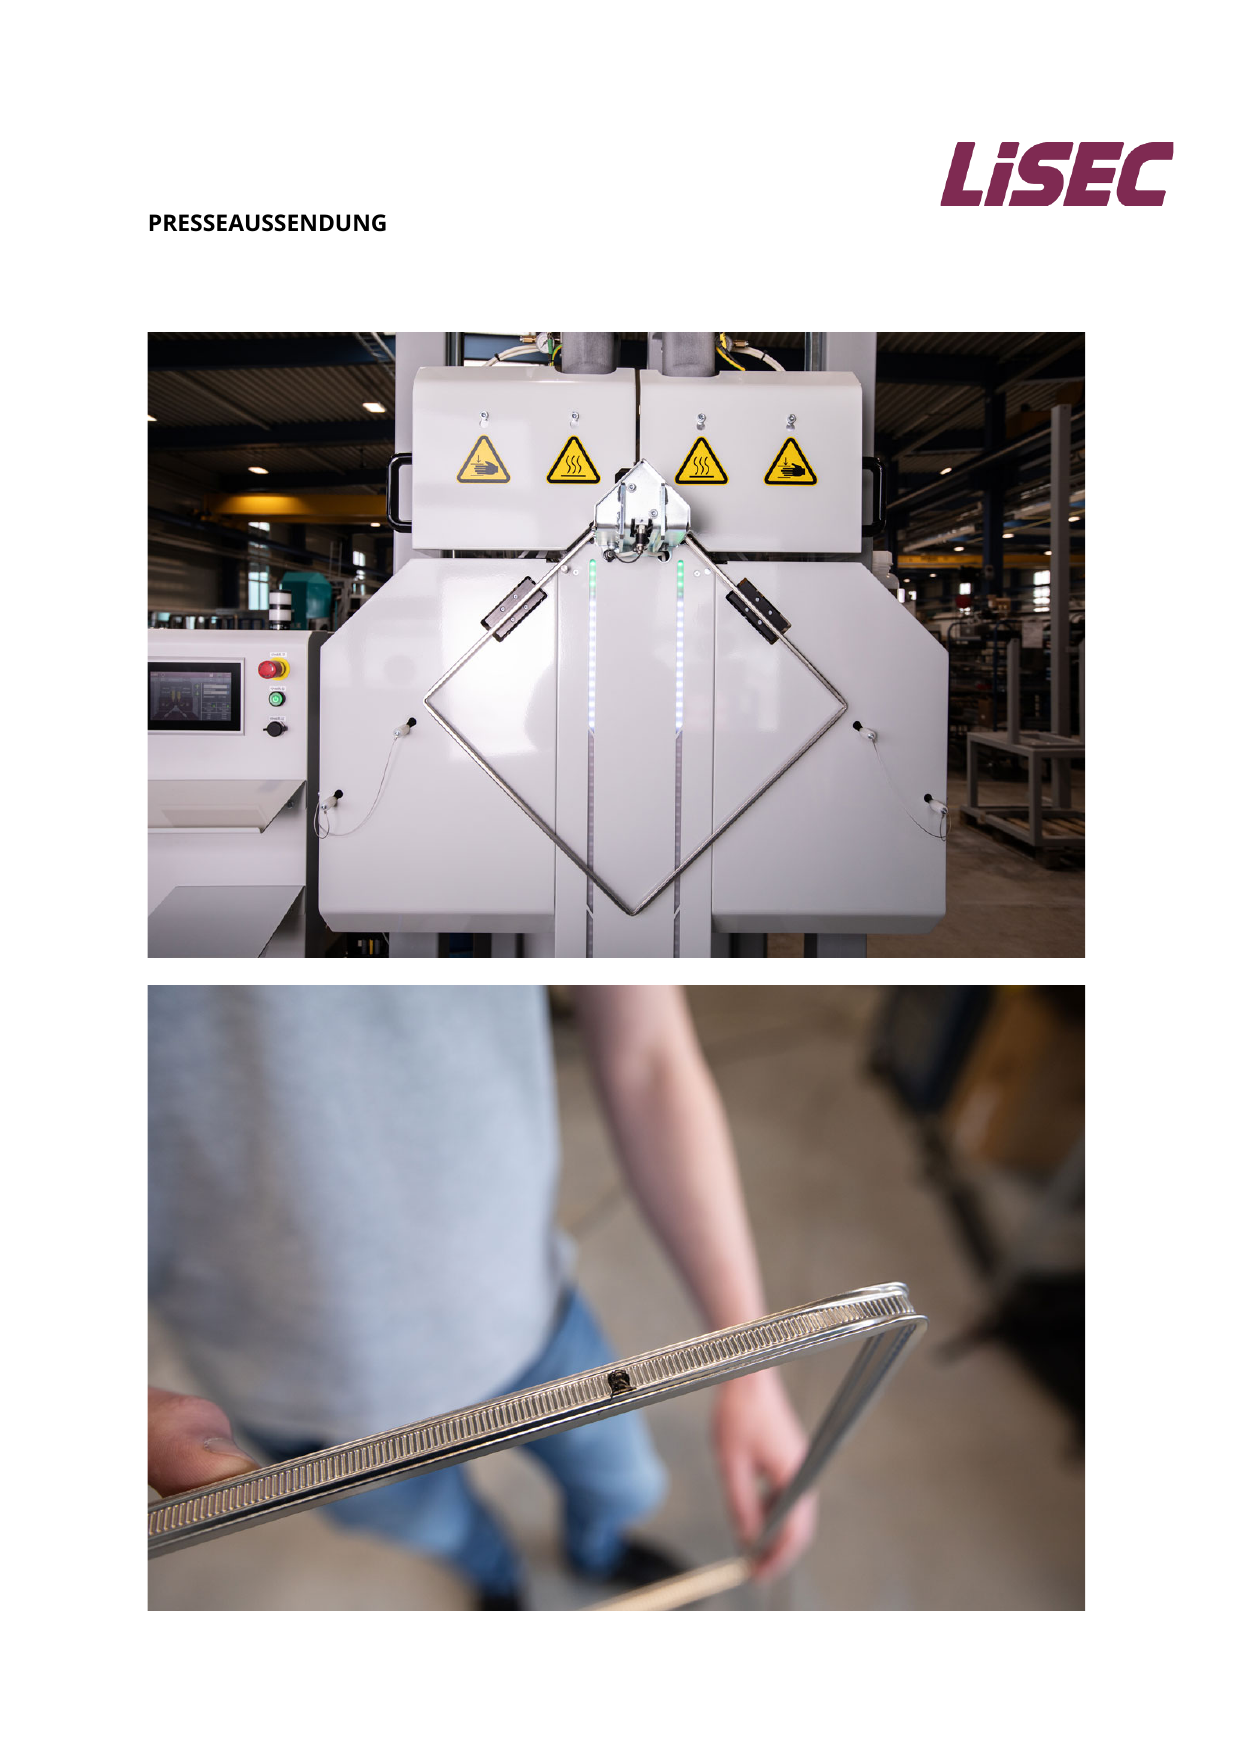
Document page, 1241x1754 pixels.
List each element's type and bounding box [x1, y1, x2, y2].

picture [147, 985, 1085, 1611]
picture [147, 332, 1085, 958]
picture [939, 142, 1173, 205]
